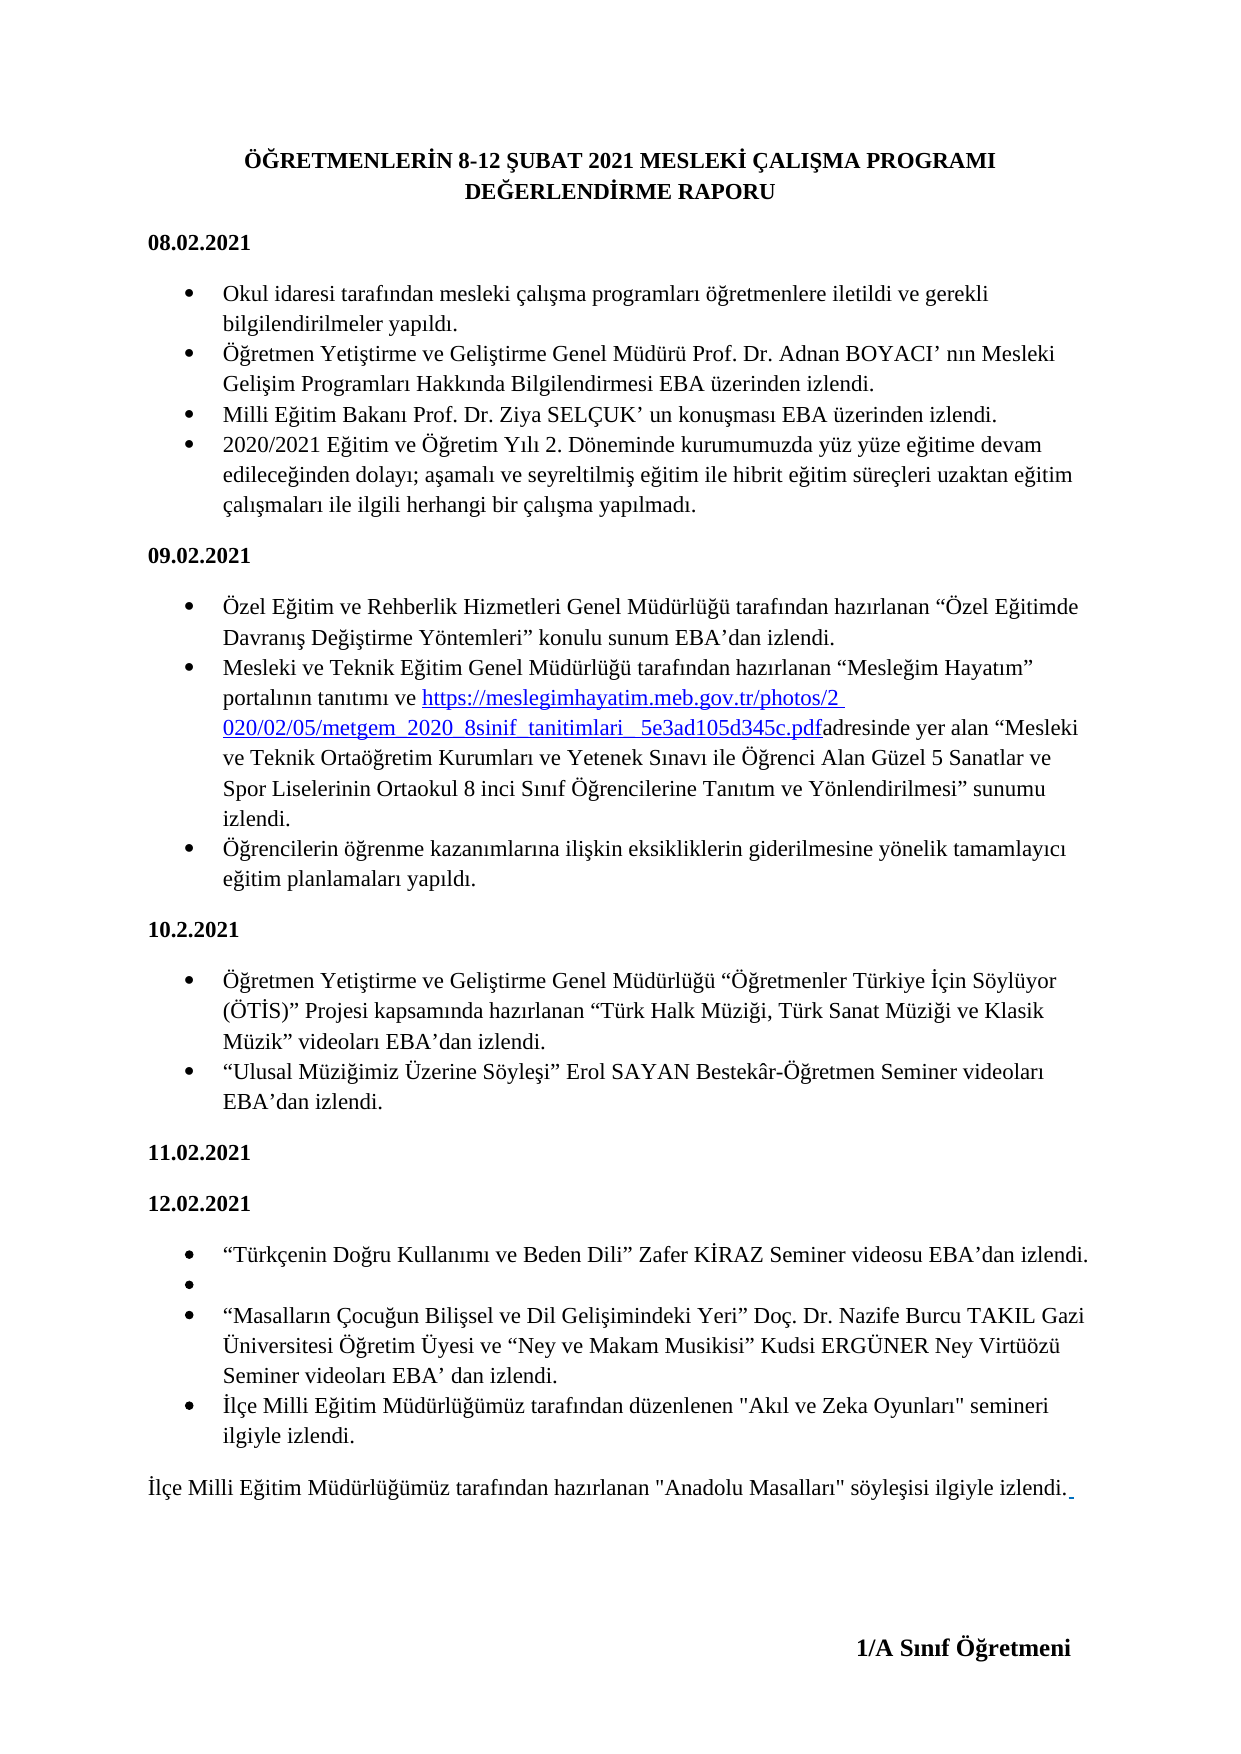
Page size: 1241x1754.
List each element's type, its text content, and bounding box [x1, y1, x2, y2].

list İlçe Milli Eğitim Müdürlüğümüz tarafından düzenlenen "Akıl ve Zeka Oyunları" semineri ilgiyle izlendi. [185, 1392, 1093, 1449]
list Öğretmen Yetiştirme ve Geliştirme Genel Müdürü Prof. Dr. Adnan BOYACI’ nın Mesleki Gelişim Programları Hakkında Bilgilendirmesi EBA üzerinden izlendi. [185, 340, 1093, 397]
text 08.02.2021 [148, 229, 1093, 255]
text İlçe Milli Eğitim Müdürlüğümüz tarafından hazırlanan "Anadolu Masalları" söyleşisi ilgiyle izlendi. [148, 1474, 1093, 1500]
list Okul idaresi tarafından mesleki çalışma programları öğretmenlere iletildi ve gerekli bilgilendirilmeler yapıldı. [185, 280, 1093, 336]
list Mesleki ve Teknik Eğitim Genel Müdürlüğü tarafından hazırlanan “Mesleğim Hayatım” portalının tanıtımı ve https://meslegimhayatim.meb.gov.tr/photos/2 020/02/05/metgem_2020_8sinif_tanitimlari_ 5e3ad105d345c.pdfadresinde yer alan “Mesleki ve Teknik Ortaöğretim Kurumları ve Yetenek Sınavı ile Öğrenci Alan Güzel 5 Sanatlar ve Spor Liselerinin Ortaokul 8 inci Sınıf Öğrencilerine Tanıtım ve Yönlendirilmesi” sunumu izlendi. [185, 654, 1093, 831]
text 12.02.2021 [148, 1190, 1093, 1217]
list “Masalların Çocuğun Bilişsel ve Dil Gelişimindeki Yeri” Doç. Dr. Nazife Burcu TAKIL Gazi Üniversitesi Öğretim Üyesi ve “Ney ve Makam Musikisi” Kudsi ERGÜNER Ney Virtüözü Seminer videoları EBA’ dan izlendi. [185, 1302, 1093, 1388]
text 11.02.2021 [148, 1139, 1093, 1166]
list Öğretmen Yetiştirme ve Geliştirme Genel Müdürlüğü “Öğretmenler Türkiye İçin Söylüyor (ÖTİS)” Projesi kapsamında hazırlanan “Türk Halk Müziği, Türk Sanat Müziği ve Klasik Müzik” videoları EBA’dan izlendi. [185, 967, 1093, 1054]
list Öğrencilerin öğrenme kazanımlarına ilişkin eksikliklerin giderilmesine yönelik tamamlayıcı eğitim planlamaları yapıldı. [185, 835, 1093, 892]
text ÖĞRETMENLERİN 8-12 ŞUBAT 2021 MESLEKİ ÇALIŞMA PROGRAMI DEĞERLENDİRME RAPORU [148, 148, 1093, 204]
list Özel Eğitim ve Rehberlik Hizmetleri Genel Müdürlüğü tarafından hazırlanan “Özel Eğitimde Davranış Değiştirme Yöntemleri” konulu sunum EBA’dan izlendi. [185, 593, 1093, 650]
text 10.2.2021 [148, 916, 1093, 943]
text 09.02.2021 [148, 542, 1093, 569]
list Milli Eğitim Bakanı Prof. Dr. Ziya SELÇUK’ un konuşması EBA üzerinden izlendi. [185, 401, 1093, 427]
list 2020/2021 Eğitim ve Öğretim Yılı 2. Döneminde kurumumuzda yüz yüze eğitime devam edileceğinden dolayı; aşamalı ve seyreltilmiş eğitim ile hibrit eğitim süreçleri uzaktan eğitim çalışmaları ile ilgili herhangi bir çalışma yapılmadı. [185, 431, 1093, 518]
list “Ulusal Müziğimiz Üzerine Söyleşi” Erol SAYAN Bestekâr-Öğretmen Seminer videoları EBA’dan izlendi. [185, 1058, 1093, 1114]
list “Türkçenin Doğru Kullanımı ve Beden Dili” Zafer KİRAZ Seminer videosu EBA’dan izlendi. [185, 1241, 1093, 1268]
